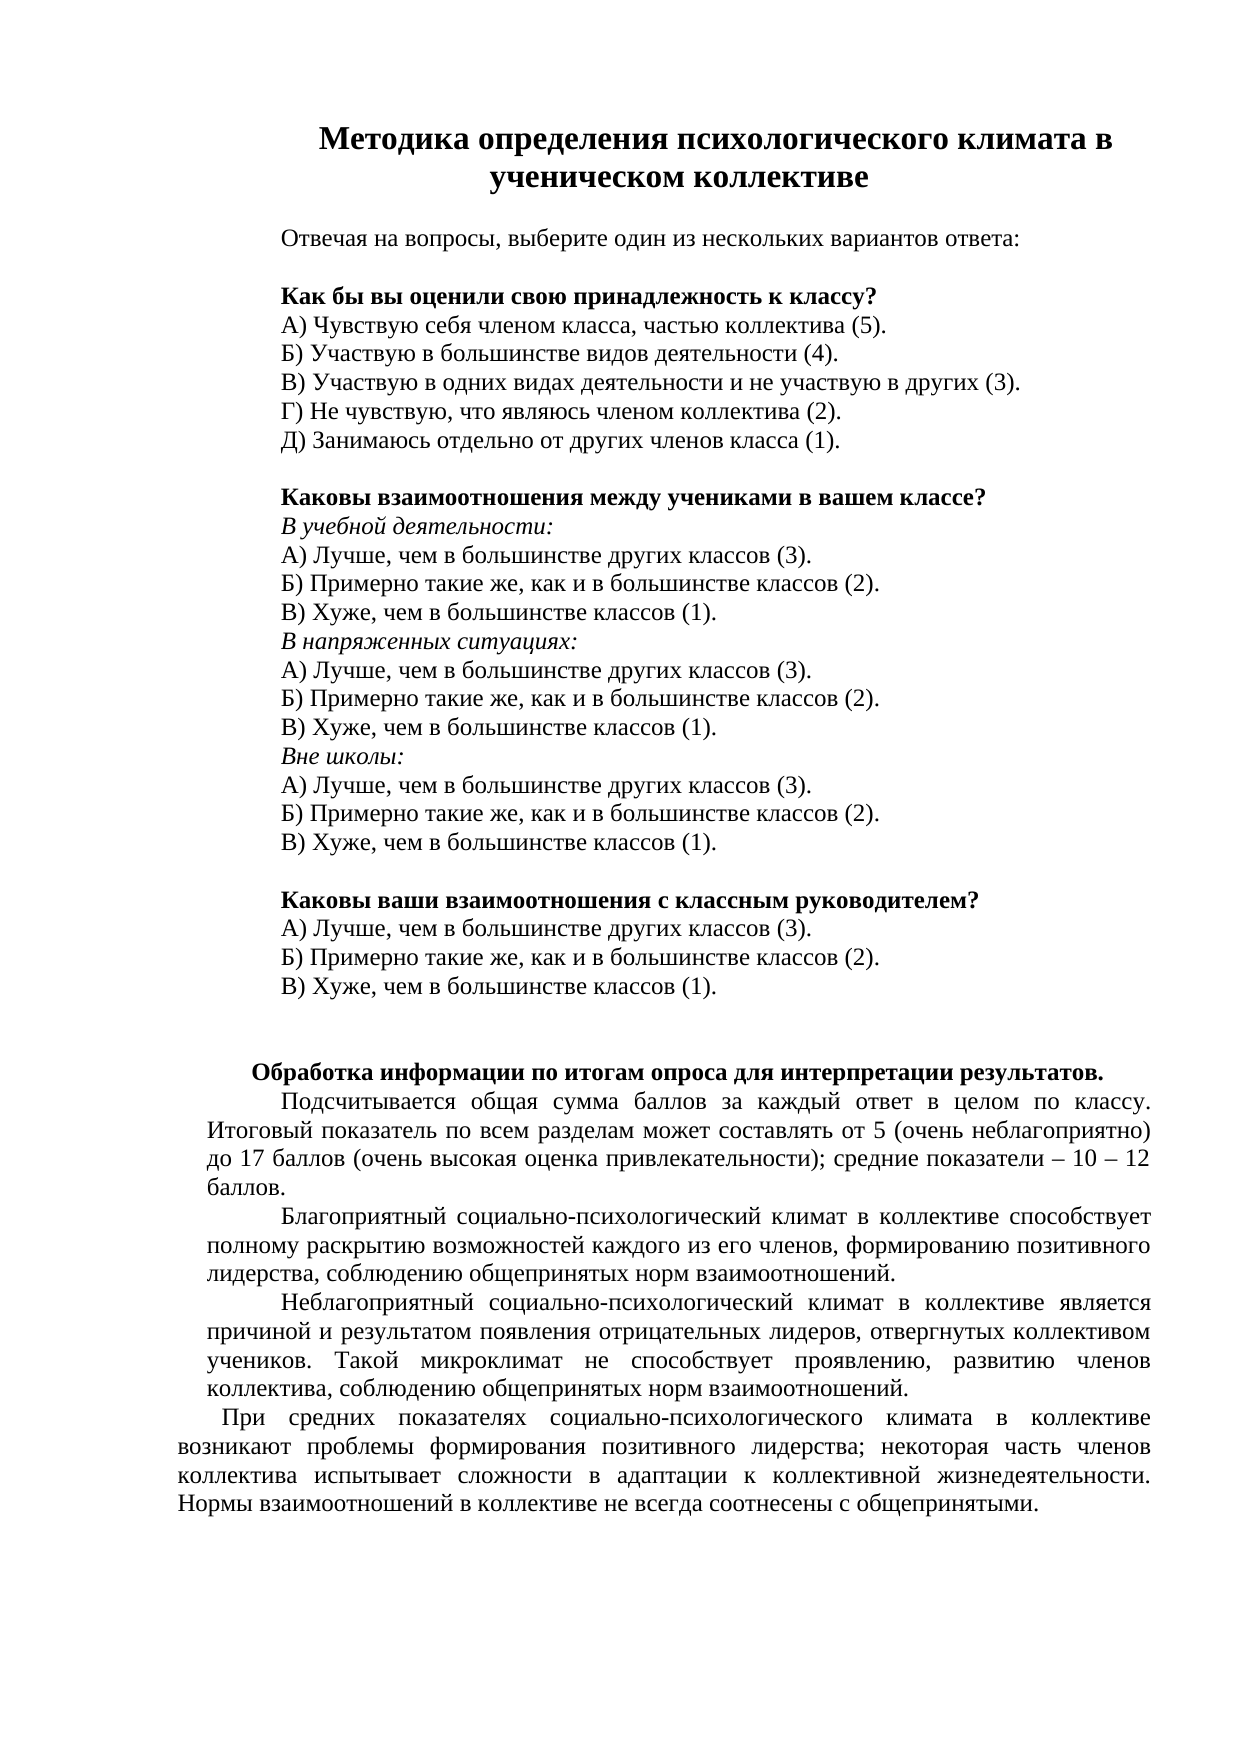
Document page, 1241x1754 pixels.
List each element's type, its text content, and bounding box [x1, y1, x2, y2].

text Отвечая на вопросы, выберите один из нескольких вариантов ответа: [207, 223, 1152, 252]
text Каковы ваши взаимоотношения с классным руководителем? [207, 885, 1152, 913]
text Вне школы: [207, 741, 1152, 770]
text Б) Примерно такие же, как и в большинстве классов (2). [207, 942, 1152, 971]
text Неблагоприятный социально-психологический климат в коллективе является причиной и результатом появления отрицательных лидеров, отвергнутых коллективом учеников. Такой микроклимат не способствует проявлению, развитию членов коллектива, соблюдению общепринятых норм взаимоотношений. [207, 1287, 1152, 1402]
text Методика определения психологического климата в ученическом коллективе [207, 118, 1152, 195]
text В) Участвую в одних видах деятельности и не участвую в других (3). [207, 367, 1152, 396]
text А) Лучше, чем в большинстве других классов (3). [207, 913, 1152, 942]
text Как бы вы оценили свою принадлежность к классу? [207, 281, 1152, 310]
text В напряженных ситуациях: [207, 626, 1152, 655]
text А) Лучше, чем в большинстве других классов (3). [207, 655, 1152, 683]
text А) Лучше, чем в большинстве других классов (3). [207, 540, 1152, 568]
text Подсчитывается общая сумма баллов за каждый ответ в целом по классу. Итоговый показатель по всем разделам может составлять от 5 (очень неблагоприятно) до 17 баллов (очень высокая оценка привлекательности); средние показатели – 10 – 12 баллов. [207, 1086, 1152, 1201]
text Благоприятный социально-психологический климат в коллективе способствует полному раскрытию возможностей каждого из его членов, формированию позитивного лидерства, соблюдению общепринятых норм взаимоотношений. [207, 1201, 1152, 1287]
text Г) Не чувствую, что являюсь членом коллектива (2). [207, 396, 1152, 425]
text Б) Участвую в большинстве видов деятельности (4). [207, 338, 1152, 367]
text В) Хуже, чем в большинстве классов (1). [207, 971, 1152, 1000]
text Обработка информации по итогам опроса для интерпретации результатов. [177, 1057, 1152, 1086]
text Д) Занимаюсь отдельно от других членов класса (1). [207, 425, 1152, 453]
text При средних показателях социально-психологического климата в коллективе возникают проблемы формирования позитивного лидерства; некоторая часть членов коллектива испытывает сложности в адаптации к коллективной жизнедеятельности. Нормы взаимоотношений в коллективе не всегда соотнесены с общепринятыми. [177, 1402, 1152, 1517]
text Каковы взаимоотношения между учениками в вашем классе? [207, 482, 1152, 511]
text Б) Примерно такие же, как и в большинстве классов (2). [207, 798, 1152, 827]
text А) Чувствую себя членом класса, частью коллектива (5). [207, 310, 1152, 338]
text В учебной деятельности: [207, 511, 1152, 540]
text Б) Примерно такие же, как и в большинстве классов (2). [207, 568, 1152, 597]
text А) Лучше, чем в большинстве других классов (3). [207, 770, 1152, 798]
text В) Хуже, чем в большинстве классов (1). [207, 597, 1152, 626]
text В) Хуже, чем в большинстве классов (1). [207, 712, 1152, 741]
text Б) Примерно такие же, как и в большинстве классов (2). [207, 683, 1152, 712]
text В) Хуже, чем в большинстве классов (1). [207, 827, 1152, 856]
